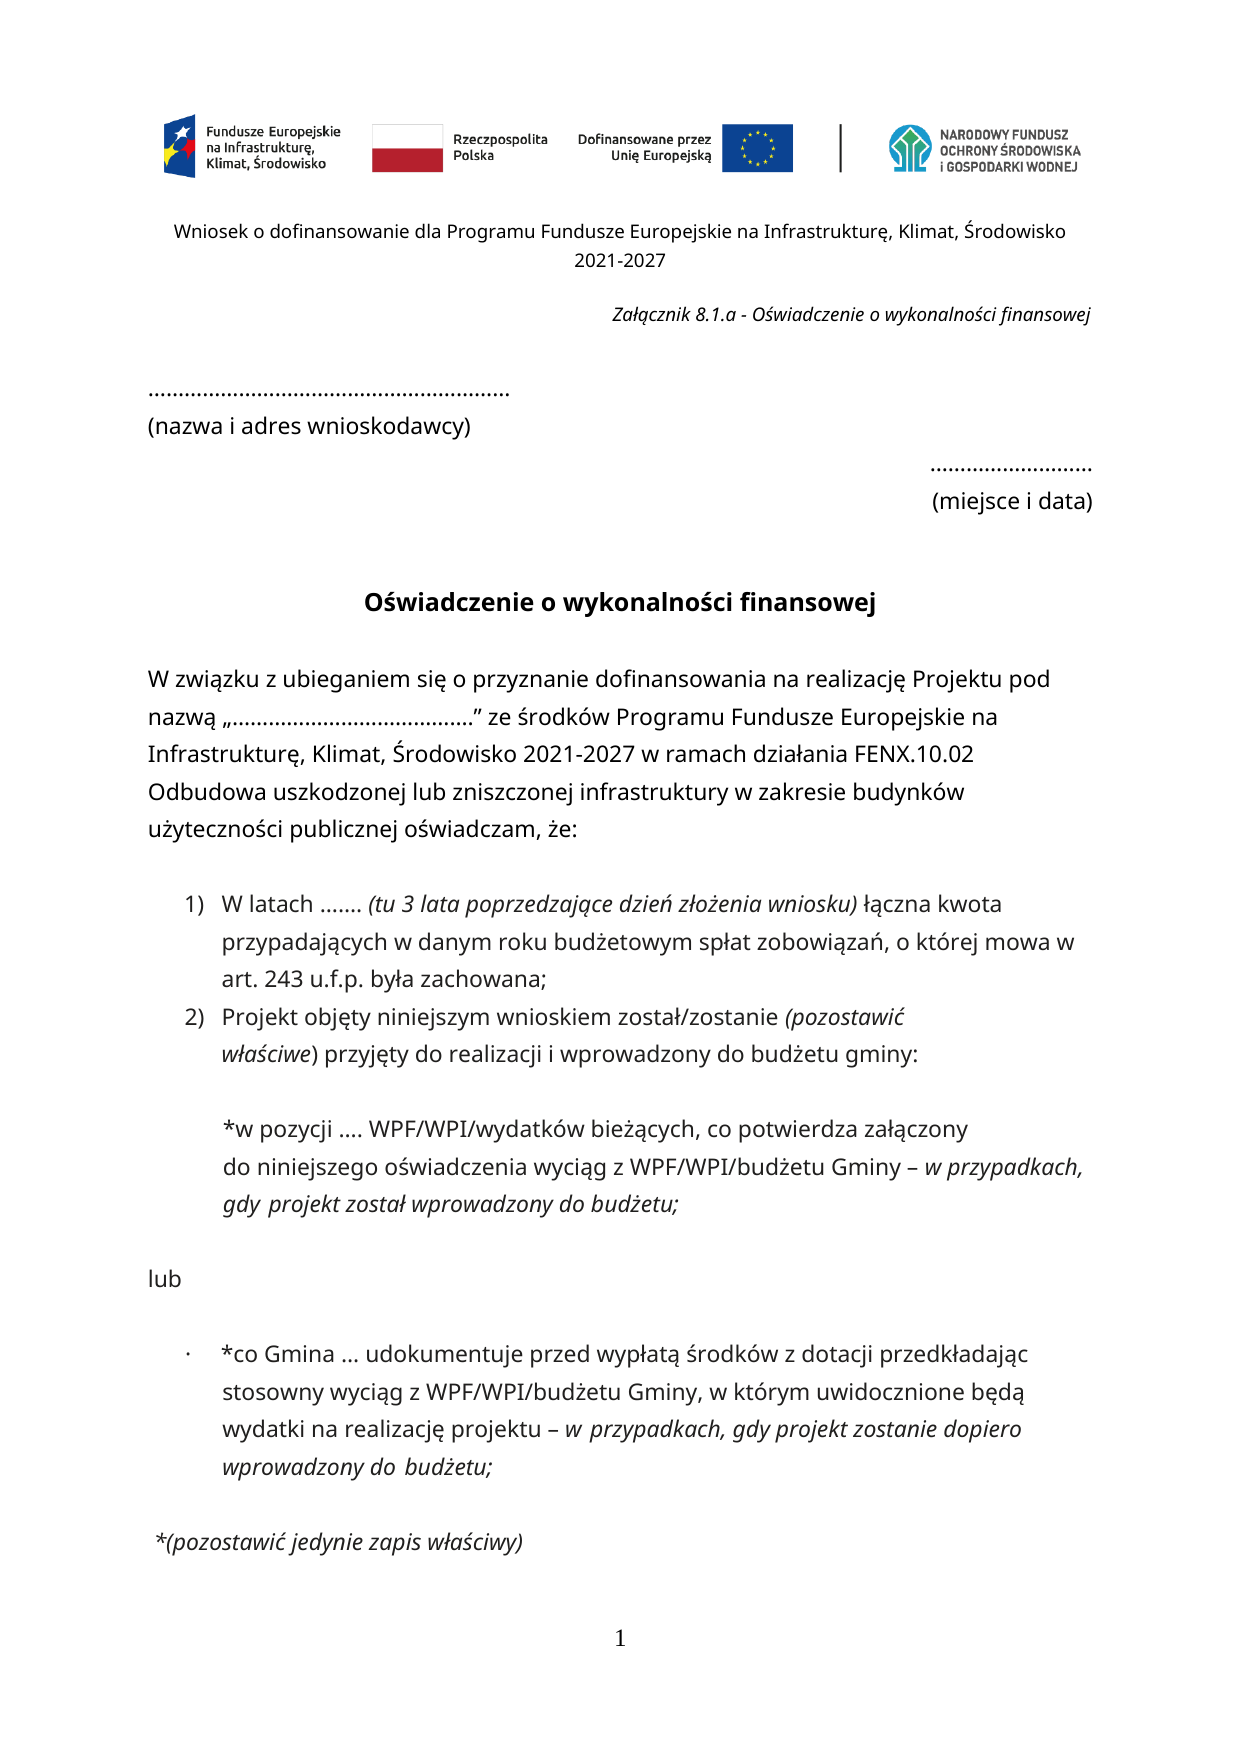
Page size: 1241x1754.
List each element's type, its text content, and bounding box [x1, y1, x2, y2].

text (nazwa i adres wnioskodawcy) [148, 410, 1093, 441]
picture [147, 98, 1093, 194]
text *w pozycji …. WPF/WPI/wydatków bieżących, co potwierdza załączony do niniejszego oświadczenia wyciąg z WPF/WPI/budżetu Gminy – w przypadkach, gdy projekt został wprowadzony do budżetu; [223, 1113, 1093, 1219]
list Projekt objęty niniejszym wnioskiem został/zostanie (pozostawić właściwe) przyjęty do realizacji i wprowadzony do budżetu gminy: [184, 1001, 1093, 1069]
text lub [148, 1263, 1093, 1294]
text · *co Gmina … udokumentuje przed wypłatą środków z dotacji przedkładając stosowny wyciąg z WPF/WPI/budżetu Gminy, w którym uwidocznione będą wydatki na realizację projektu – w przypadkach, gdy projekt zostanie dopiero wprowadzony do budżetu; [185, 1338, 1093, 1482]
list W latach ……. (tu 3 lata poprzedzające dzień złożenia wniosku) łączna kwota przypadających w danym roku budżetowym spłat zobowiązań, o której mowa w art. 243 u.f.p. była zachowana; [184, 888, 1093, 994]
subtitle Oświadczenie o wykonalności finansowej [148, 585, 1093, 619]
text (miejsce i data) [148, 485, 1093, 516]
text ……………………… [148, 447, 1093, 478]
text *(pozostawić jedynie zapis właściwy) [148, 1526, 1093, 1557]
text W związku z ubieganiem się o przyznanie dofinansowania na realizację Projektu pod nazwą „………………………………….” ze środków Programu Fundusze Europejskie na Infrastrukturę, Klimat, Środowisko 2021-2027 w ramach działania FENX.10.02 Odbudowa uszkodzonej lub zniszczonej infrastruktury w zakresie budynków użyteczności publicznej oświadczam, że: [148, 663, 1093, 844]
text …………………………………………………… [148, 372, 1093, 403]
